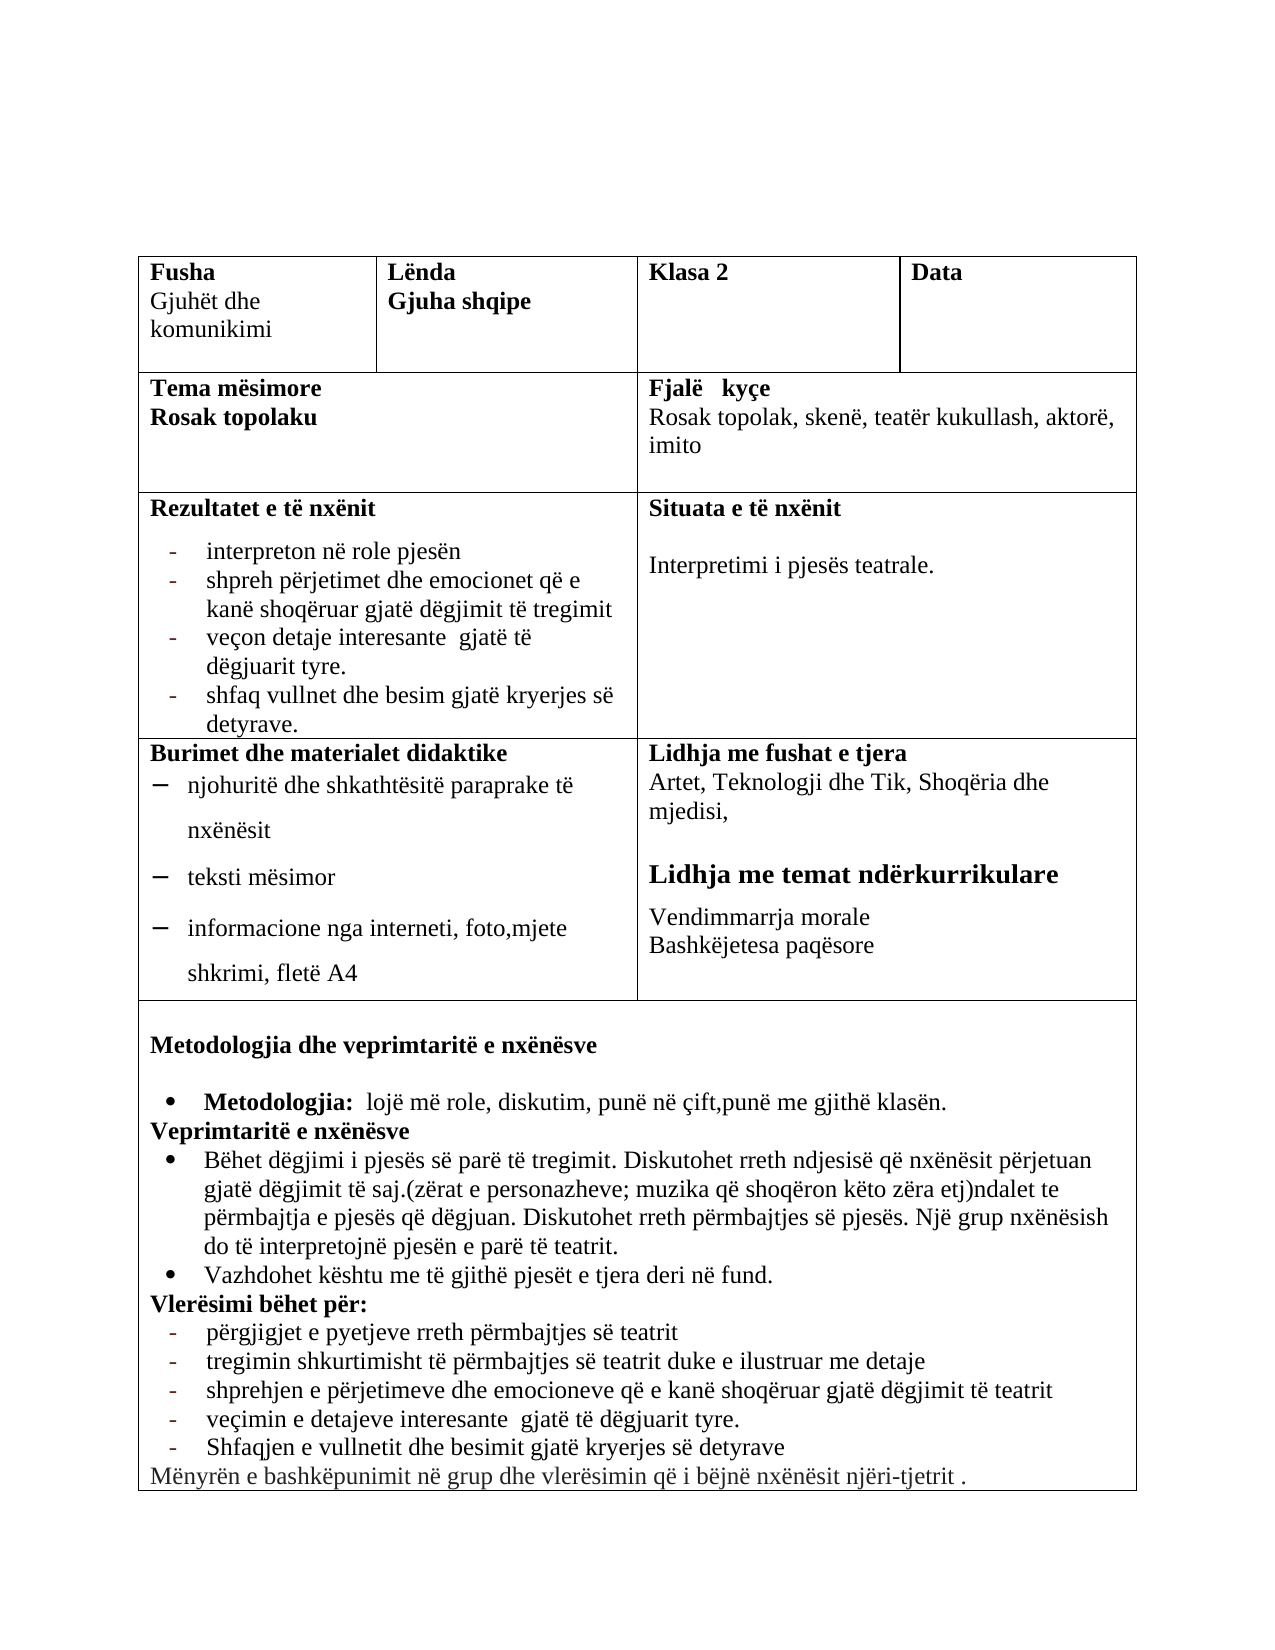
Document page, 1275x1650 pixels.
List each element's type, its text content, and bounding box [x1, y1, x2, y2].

table_header Lënda Gjuha shqipe [377, 257, 637, 372]
table_cell Fjalë kyçe Rosak topolak, skenë, teatër kukullash, aktorë, imito [638, 373, 1136, 492]
table_cell Lidhja me fushat e tjera Artet, Teknologji dhe Tik, Shoqëria dhe mjedisi, Lidhja me temat ndërkurrikulare Vendimmarrja morale Bashkëjetesa paqësore [638, 739, 1136, 1000]
table_cell Burimet dhe materialet didaktike njohuritë dhe shkathtësitë paraprake të nxënësit teksti mësimor informacione nga interneti, foto,mjete shkrimi, fletë A4 [139, 739, 637, 1000]
table_cell Rezultatet e të nxënit interpreton në role pjesën shpreh përjetimet dhe emocionet që e kanë shoqëruar gjatë dëgjimit të tregimit veçon detaje interesante gjatë të dëgjuarit tyre. shfaq vullnet dhe besim gjatë kryerjes së detyrave. [139, 493, 637, 737]
table_cell Situata e të nxënit Interpretimi i pjesës teatrale. [638, 493, 1136, 737]
table_header Data [901, 257, 1136, 372]
table_cell Metodologjia dhe veprimtaritë e nxënësve Metodologjia: lojë më role, diskutim, punë në çift,punë me gjithë klasën. Veprimtaritë e nxënësve Bëhet dëgjimi i pjesës së parë të tregimit. Diskutohet rreth ndjesisë që nxënësit përjetuan gjatë dëgjimit të saj.(zërat e personazheve; muzika që shoqëron këto zëra etj)ndalet te përmbajtja e pjesës që dëgjuan. Diskutohet rreth përmbajtjes së pjesës. Një grup nxënësish do të interpretojnë pjesën e parë të teatrit. Vazhdohet kështu me të gjithë pjesët e tjera deri në fund. Vlerësimi bëhet për: përgjigjet e pyetjeve rreth përmbajtjes së teatrit tregimin shkurtimisht të përmbajtjes së teatrit duke e ilustruar me detaje shprehjen e përjetimeve dhe emocioneve që e kanë shoqëruar gjatë dëgjimit të teatrit veçimin e detajeve interesante gjatë të dëgjuarit tyre. Shfaqjen e vullnetit dhe besimit gjatë kryerjes së detyrave Mënyrën e bashkëpunimit në grup dhe vlerësimin që i bëjnë nxënësit njëri-tjetrit . [139, 1001, 1136, 1490]
table_cell Tema mësimore Rosak topolaku [139, 373, 637, 492]
table_header Fusha Gjuhët dhe komunikimi [139, 257, 376, 372]
table_header Klasa 2 [638, 257, 899, 372]
